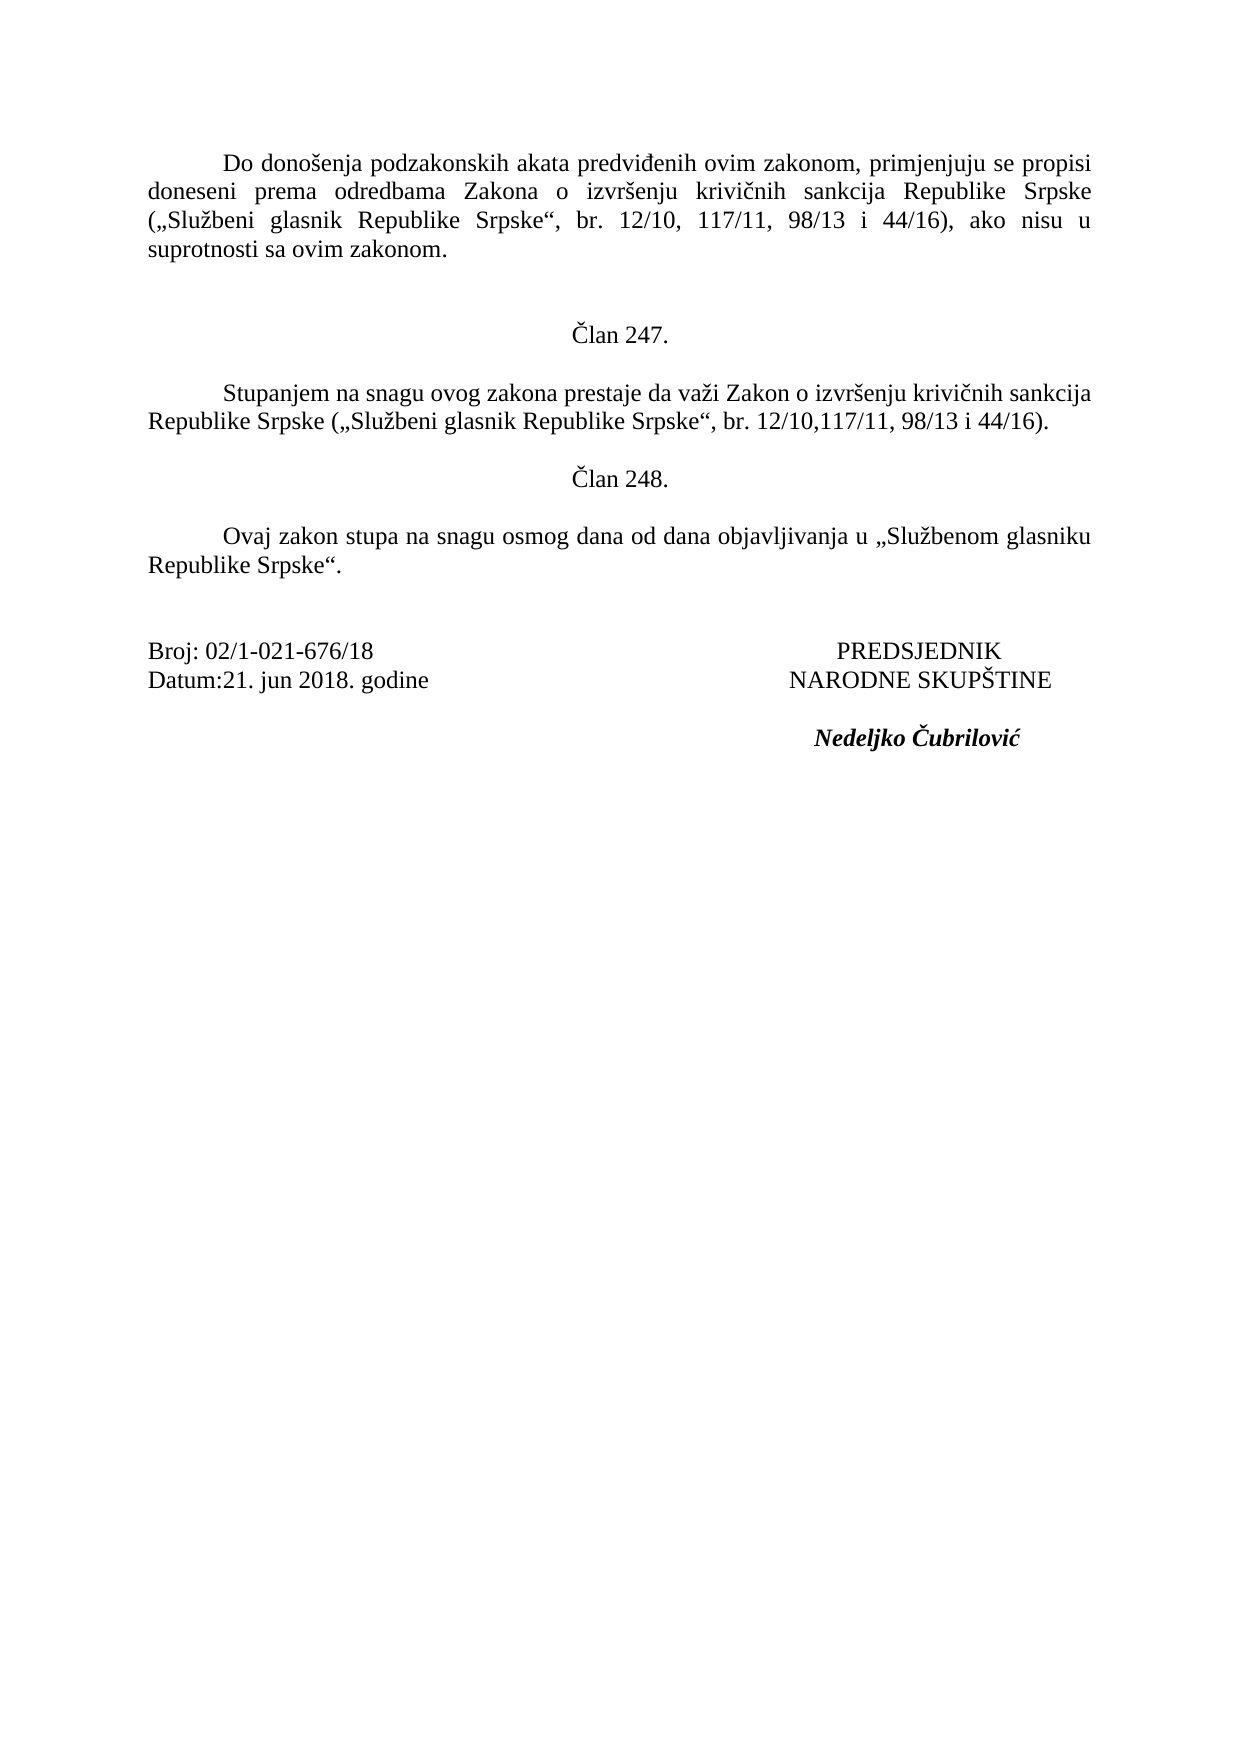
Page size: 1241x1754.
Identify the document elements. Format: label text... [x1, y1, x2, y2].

text Nedeljko Čubrilović [148, 723, 1093, 751]
text Do donošenja podzakonskih akata predviđenih ovim zakonom, primjenjuju se propisi doneseni prema odredbama Zakona o izvršenju krivičnih sankcija Republike Srpske („Službeni glasnik Republike Srpske“, br. 12/10, 117/11, 98/13 i 44/16), ako nisu u suprotnosti sa ovim zakonom. [148, 148, 1093, 263]
text Datum:21. jun 2018. godine NARODNE SKUPŠTINE [148, 665, 1093, 694]
text Član 247. [148, 320, 1093, 349]
text Stupanjem na snagu ovog zakona prestaje da važi Zakon o izvršenju krivičnih sankcija Republike Srpske („Službeni glasnik Republike Srpske“, br. 12/10,117/11, 98/13 i 44/16). [148, 378, 1093, 435]
text Član 248. [148, 464, 1093, 493]
text Ovaj zakon stupa na snagu osmog dana od dana objavljivanja u „Službenom glasniku Republike Srpske“. [148, 521, 1093, 579]
text Broj: 02/1-021-676/18 PREDSJEDNIK [148, 636, 1093, 665]
